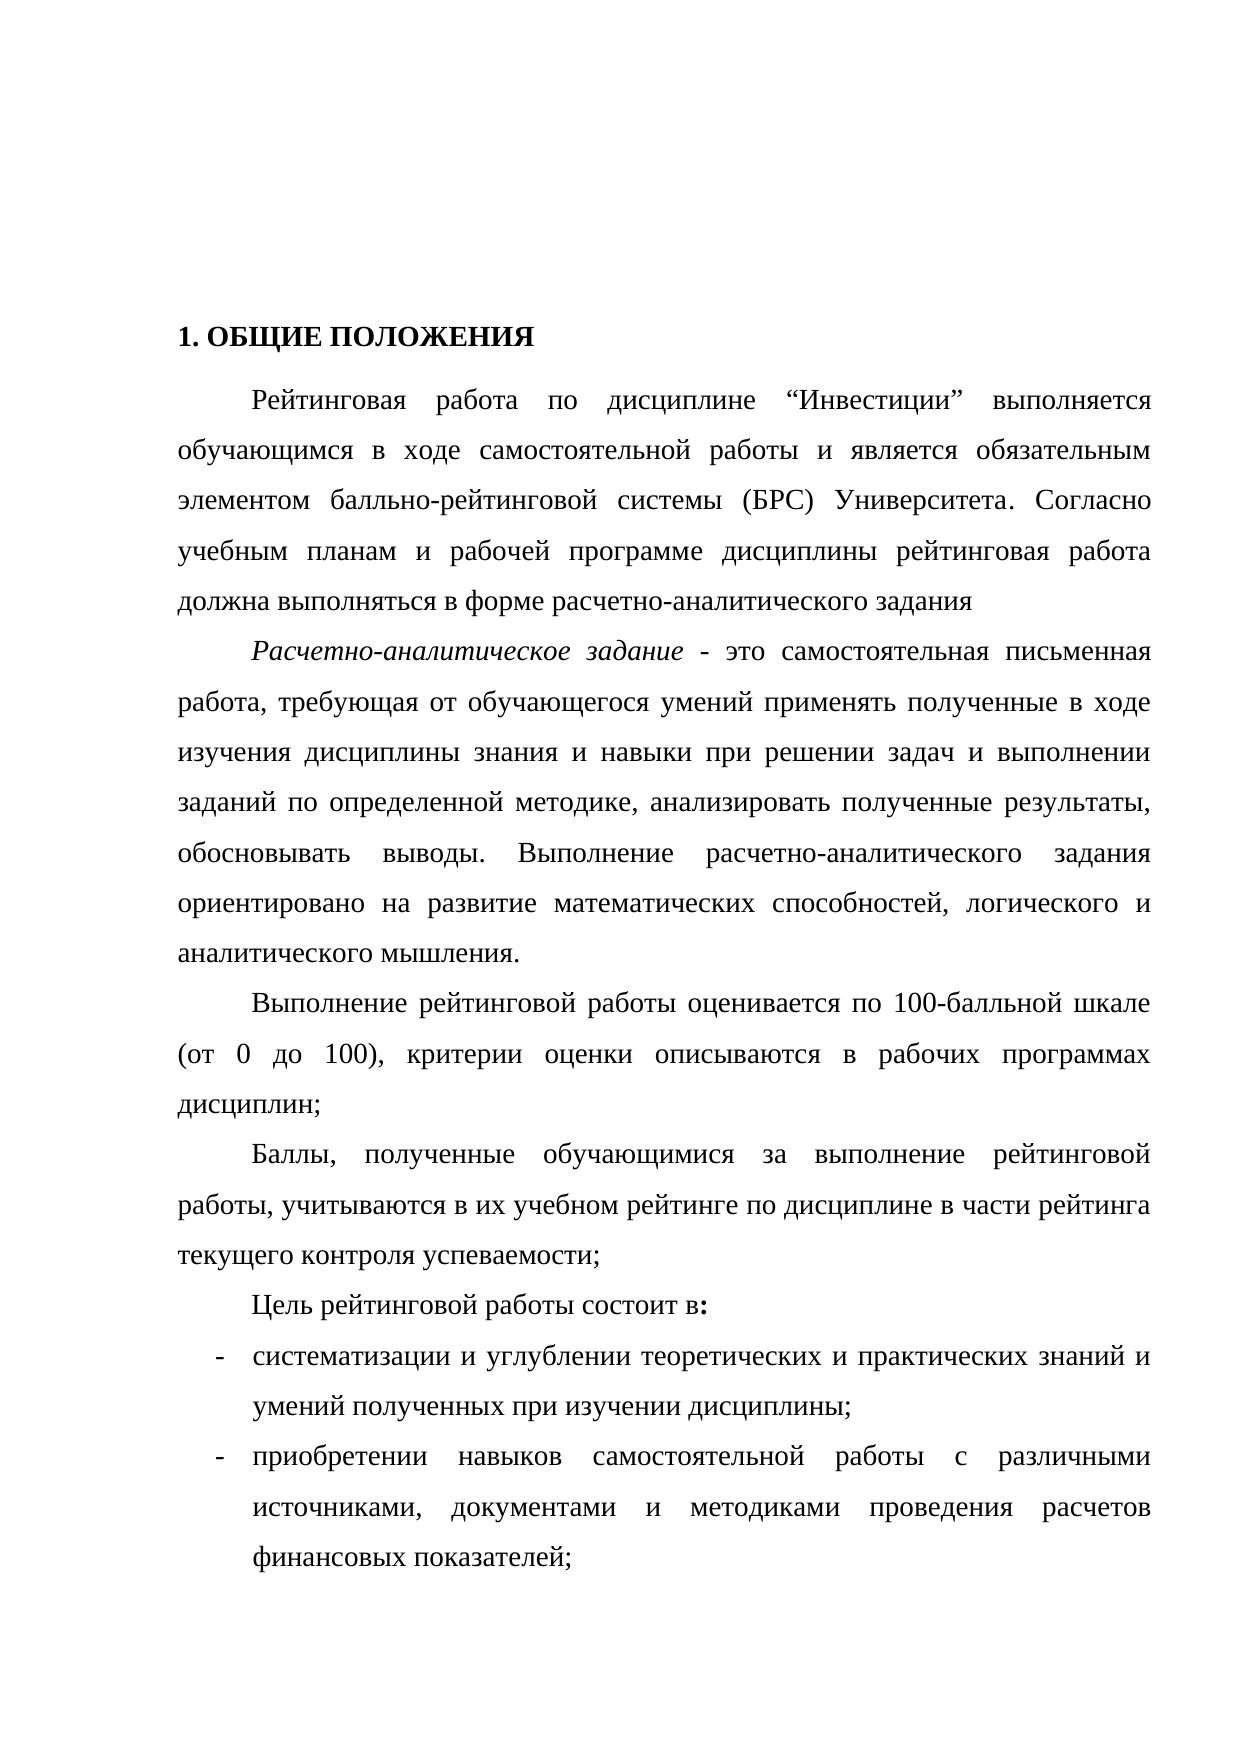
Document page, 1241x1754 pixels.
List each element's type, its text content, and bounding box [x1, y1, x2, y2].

text Цель рейтинговой работы состоит в: [177, 1287, 1152, 1321]
text Выполнение рейтинговой работы оценивается по 100-балльной шкале (от 0 до 100), критерии оценки описываются в рабочих программах дисциплин; [177, 986, 1152, 1120]
text 1. ОБЩИЕ ПОЛОЖЕНИЯ [177, 319, 1152, 353]
list систематизации и углублении теоретических и практических знаний и умений полученных при изучении дисциплины; [215, 1338, 1152, 1422]
list приобретении навыков самостоятельной работы с различными источниками, документами и методиками проведения расчетов финансовых показателей; [215, 1438, 1152, 1573]
text Рейтинговая работа по дисциплине “Инвестиции” выполняется обучающимся в ходе самостоятельной работы и является обязательным элементом балльно-рейтинговой системы (БРС) Университета. Согласно учебным планам и рабочей программе дисциплины рейтинговая работа должна выполняться в форме расчетно-аналитического задания [177, 382, 1152, 617]
text Расчетно-аналитическое задание - это самостоятельная письменная работа, требующая от обучающегося умений применять полученные в ходе изучения дисциплины знания и навыки при решении задач и выполнении заданий по определенной методике, анализировать полученные результаты, обосновывать выводы. Выполнение расчетно-аналитического задания ориентировано на развитие математических способностей, логического и аналитического мышления. [177, 633, 1152, 969]
text Баллы, полученные обучающимися за выполнение рейтинговой работы, учитываются в их учебном рейтинге по дисциплине в части рейтинга текущего контроля успеваемости; [177, 1137, 1152, 1271]
